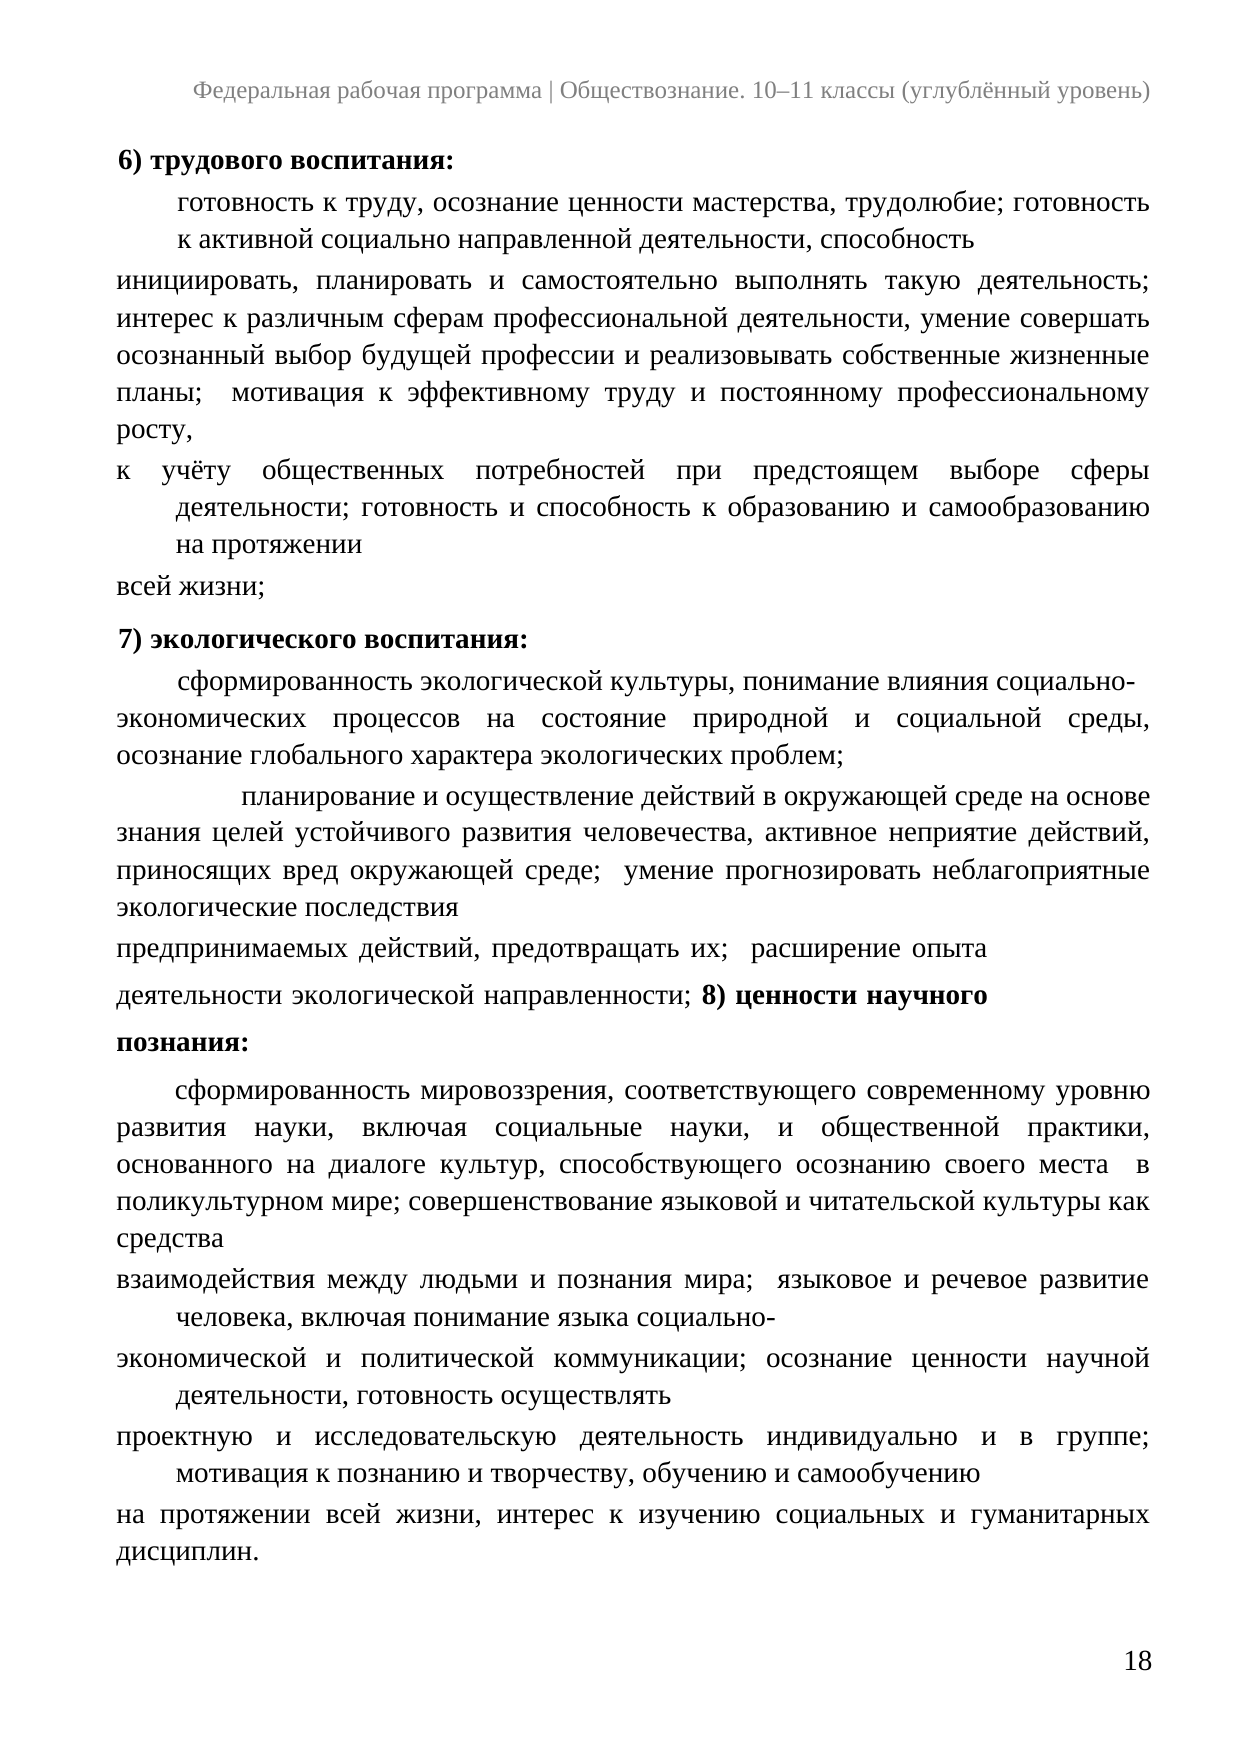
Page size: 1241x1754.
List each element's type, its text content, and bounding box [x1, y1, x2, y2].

text на протяжении всей жизни, интерес к изучению социальных и гуманитарных дисциплин. [116, 1496, 1151, 1567]
text знания целей устойчивого развития человечества, активное неприятие действий, приносящих вред окружающей среде; умение прогнозировать неблагоприятные экологические последствия [116, 814, 1151, 922]
text готовность к труду, осознание ценности мастерства, трудолюбие; готовность к активной социально направленной деятельности, способность [177, 184, 1151, 255]
text к учёту общественных потребностей при предстоящем выборе сферы деятельности; готовность и способность к образованию и самообразованию на протяжении [116, 452, 1151, 560]
text сформированность мировоззрения, соответствующего современному уровню развития науки, включая социальные науки, и общественной практики, основанного на диалоге культур, способствующего осознанию своего места в поликультурном мире; совершенствование языковой и читательской культуры как средства [116, 1072, 1151, 1254]
text взаимодействия между людьми и познания мира; языковое и речевое развитие человека, включая понимание языка социально- [116, 1262, 1151, 1332]
list трудового воспитания: [118, 142, 1152, 176]
text экономической и политической коммуникации; осознание ценности научной деятельности, готовность осуществлять [116, 1340, 1151, 1411]
text проектную и исследовательскую деятельность индивидуально и в группе; мотивация к познанию и творчеству, обучению и самообучению [116, 1418, 1151, 1489]
text экономических процессов на состояние природной и социальной среды, осознание глобального характера экологических проблем; [116, 700, 1151, 771]
text всей жизни; [116, 568, 1151, 601]
text предпринимаемых действий, предотвращать их; расширение опыта деятельности экологической направленности; 8) ценности научного познания: [116, 930, 988, 1058]
text инициировать, планировать и самостоятельно выполнять такую деятельность; интерес к различным сферам профессиональной деятельности, умение совершать осознанный выбор будущей профессии и реализовывать собственные жизненные планы; мотивация к эффективному труду и постоянному профессиональному росту, [116, 262, 1151, 445]
list экологического воспитания: [118, 621, 1152, 654]
text планирование и осуществление действий в окружающей среде на основе [118, 778, 1151, 812]
text сформированность экологической культуры, понимание влияния социально- [177, 663, 1151, 697]
